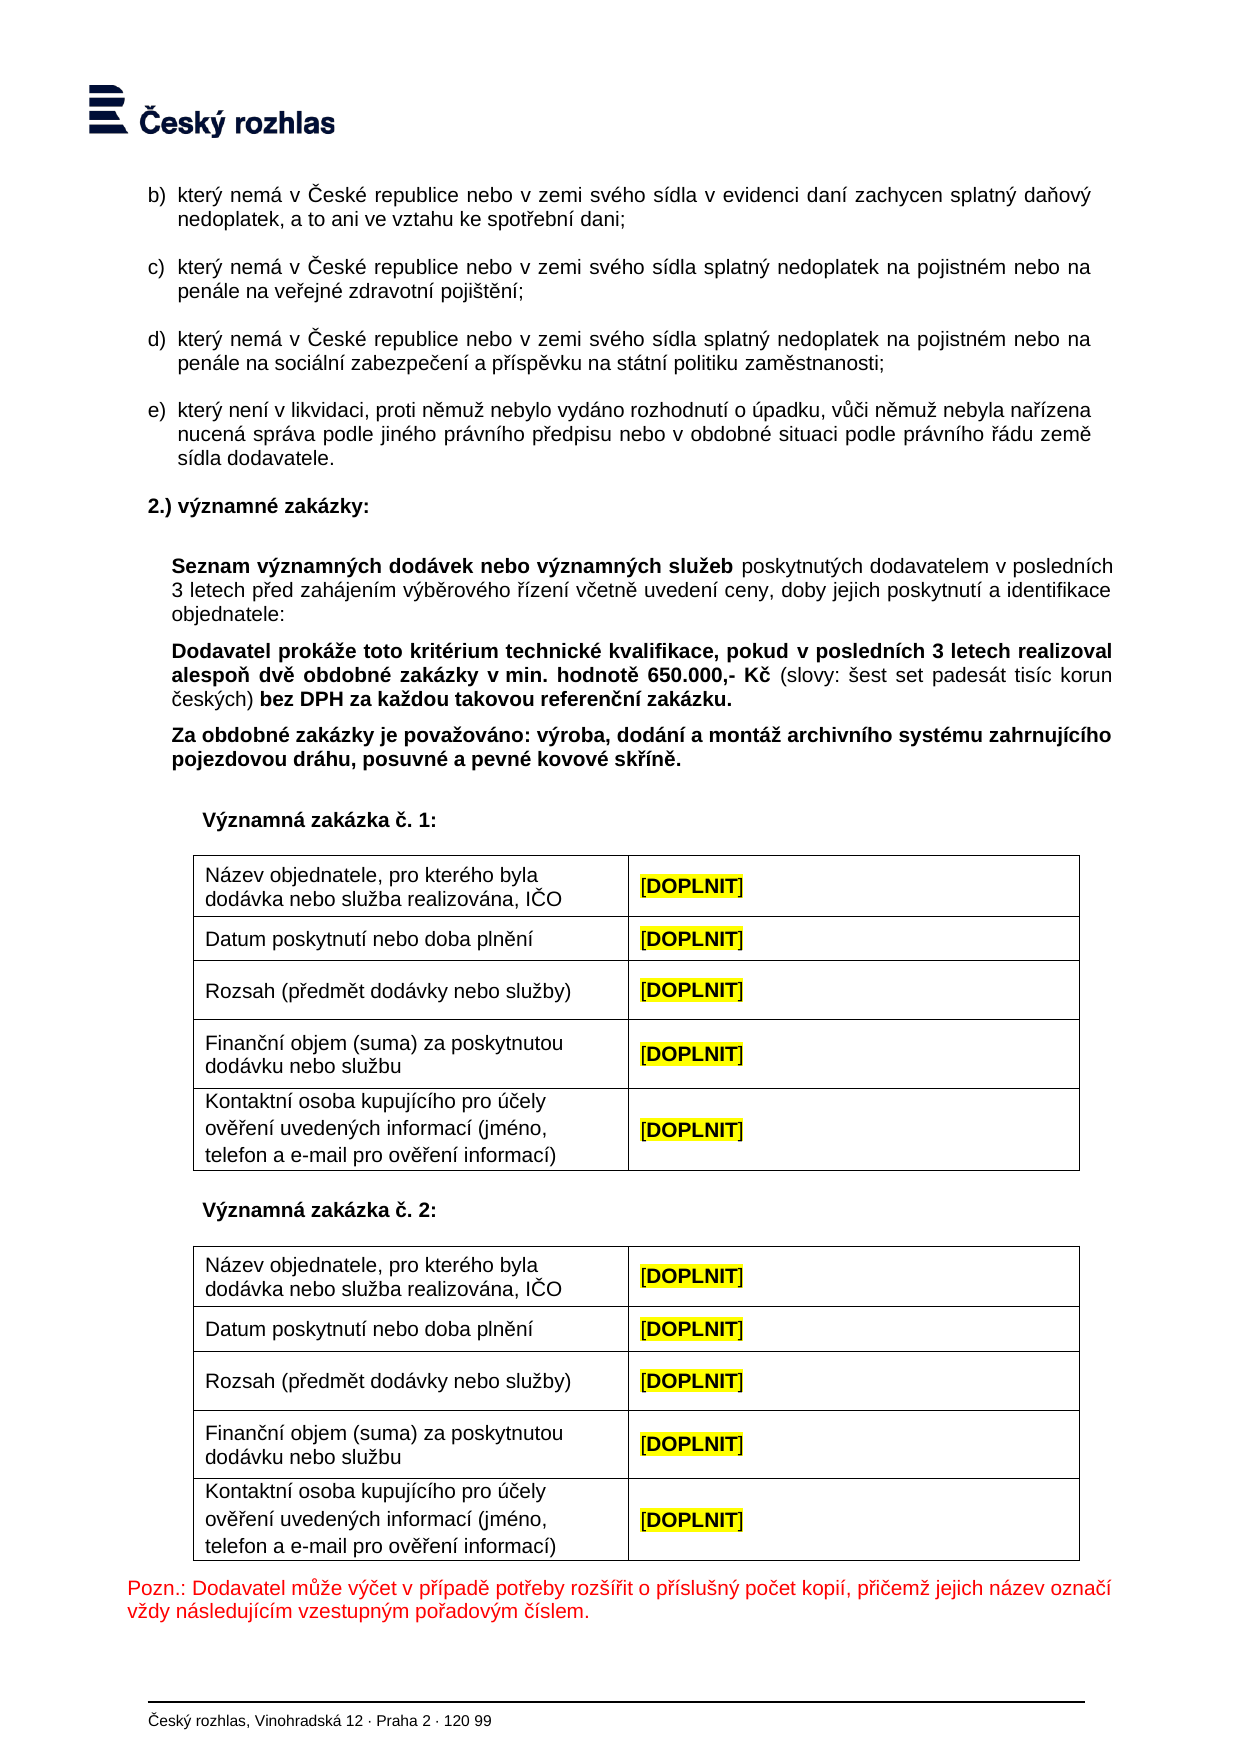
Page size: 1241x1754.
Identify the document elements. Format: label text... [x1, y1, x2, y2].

table_cell Finanční objem (suma) za poskytnutou dodávku nebo službu [194, 1411, 628, 1478]
table_cell [DOPLNIT] [629, 1352, 1079, 1409]
picture [89, 85, 335, 138]
table_cell [DOPLNIT] [629, 1089, 1079, 1170]
table_cell [DOPLNIT] [629, 1307, 1079, 1351]
list který nemá v České republice nebo v zemi svého sídla splatný nedoplatek na pojistném nebo na penále na veřejné zdravotní pojištění; [148, 255, 1092, 303]
table_header Název objednatele, pro kterého byla dodávka nebo služba realizována, IČO [194, 1247, 628, 1306]
table_cell [DOPLNIT] [629, 961, 1079, 1019]
text Dodavatel prokáže toto kritérium technické kvalifikace, pokud v posledních 3 letech realizoval alespoň dvě obdobné zakázky v min. hodnotě 650.000,- Kč (slovy: šest set padesát tisíc korun českých) bez DPH za každou takovou referenční zakázku. [171, 639, 1113, 711]
subtitle 2.) významné zakázky: [148, 494, 503, 518]
table_cell Rozsah (předmět dodávky nebo služby) [194, 961, 628, 1019]
table_cell [DOPLNIT] [629, 917, 1079, 960]
table_cell [DOPLNIT] [629, 1411, 1079, 1478]
subtitle Významná zakázka č. 2: [202, 1198, 503, 1222]
table_cell [DOPLNIT] [629, 1479, 1079, 1560]
table_cell [DOPLNIT] [629, 1020, 1079, 1087]
list který nemá v České republice nebo v zemi svého sídla splatný nedoplatek na pojistném nebo na penále na sociální zabezpečení a příspěvku na státní politiku zaměstnanosti; [148, 326, 1092, 374]
table_header Název objednatele, pro kterého byla dodávka nebo služba realizována, IČO [194, 856, 628, 916]
table_header [DOPLNIT] [629, 856, 1079, 916]
list který nemá v České republice nebo v zemi svého sídla v evidenci daní zachycen splatný daňový nedoplatek, a to ani ve vztahu ke spotřební dani; [148, 183, 1092, 231]
table_cell Kontaktní osoba kupujícího pro účely ověření uvedených informací (jméno, telefon a e-mail pro ověření informací) [194, 1089, 628, 1170]
text Za obdobné zakázky je považováno: výroba, dodání a montáž archivního systému zahrnujícího pojezdovou dráhu, posuvné a pevné kovové skříně. [171, 723, 1113, 771]
subtitle Významná zakázka č. 1: [202, 807, 503, 831]
table_cell Datum poskytnutí nebo doba plnění [194, 917, 628, 960]
table_cell Kontaktní osoba kupujícího pro účely ověření uvedených informací (jméno, telefon a e-mail pro ověření informací) [194, 1479, 628, 1560]
list který není v likvidaci, proti němuž nebylo vydáno rozhodnutí o úpadku, vůči němuž nebyla nařízena nucená správa podle jiného právního předpisu nebo v obdobné situaci podle právního řádu země sídla dodavatele. [148, 398, 1093, 470]
subtitle Pozn.: Dodavatel může výčet v případě potřeby rozšířit o příslušný počet kopií, přičemž jejich název označí vždy následujícím vzestupným pořadovým číslem. [127, 1575, 1113, 1623]
text Seznam významných dodávek nebo významných služeb poskytnutých dodavatelem v posledních 3 letech před zahájením výběrového řízení včetně uvedení ceny, doby jejich poskytnutí a identifikace objednatele: [171, 554, 1113, 626]
table_cell Finanční objem (suma) za poskytnutou dodávku nebo službu [194, 1020, 628, 1087]
table_cell Rozsah (předmět dodávky nebo služby) [194, 1352, 628, 1409]
table_cell Datum poskytnutí nebo doba plnění [194, 1307, 628, 1351]
table_header [DOPLNIT] [629, 1247, 1079, 1306]
